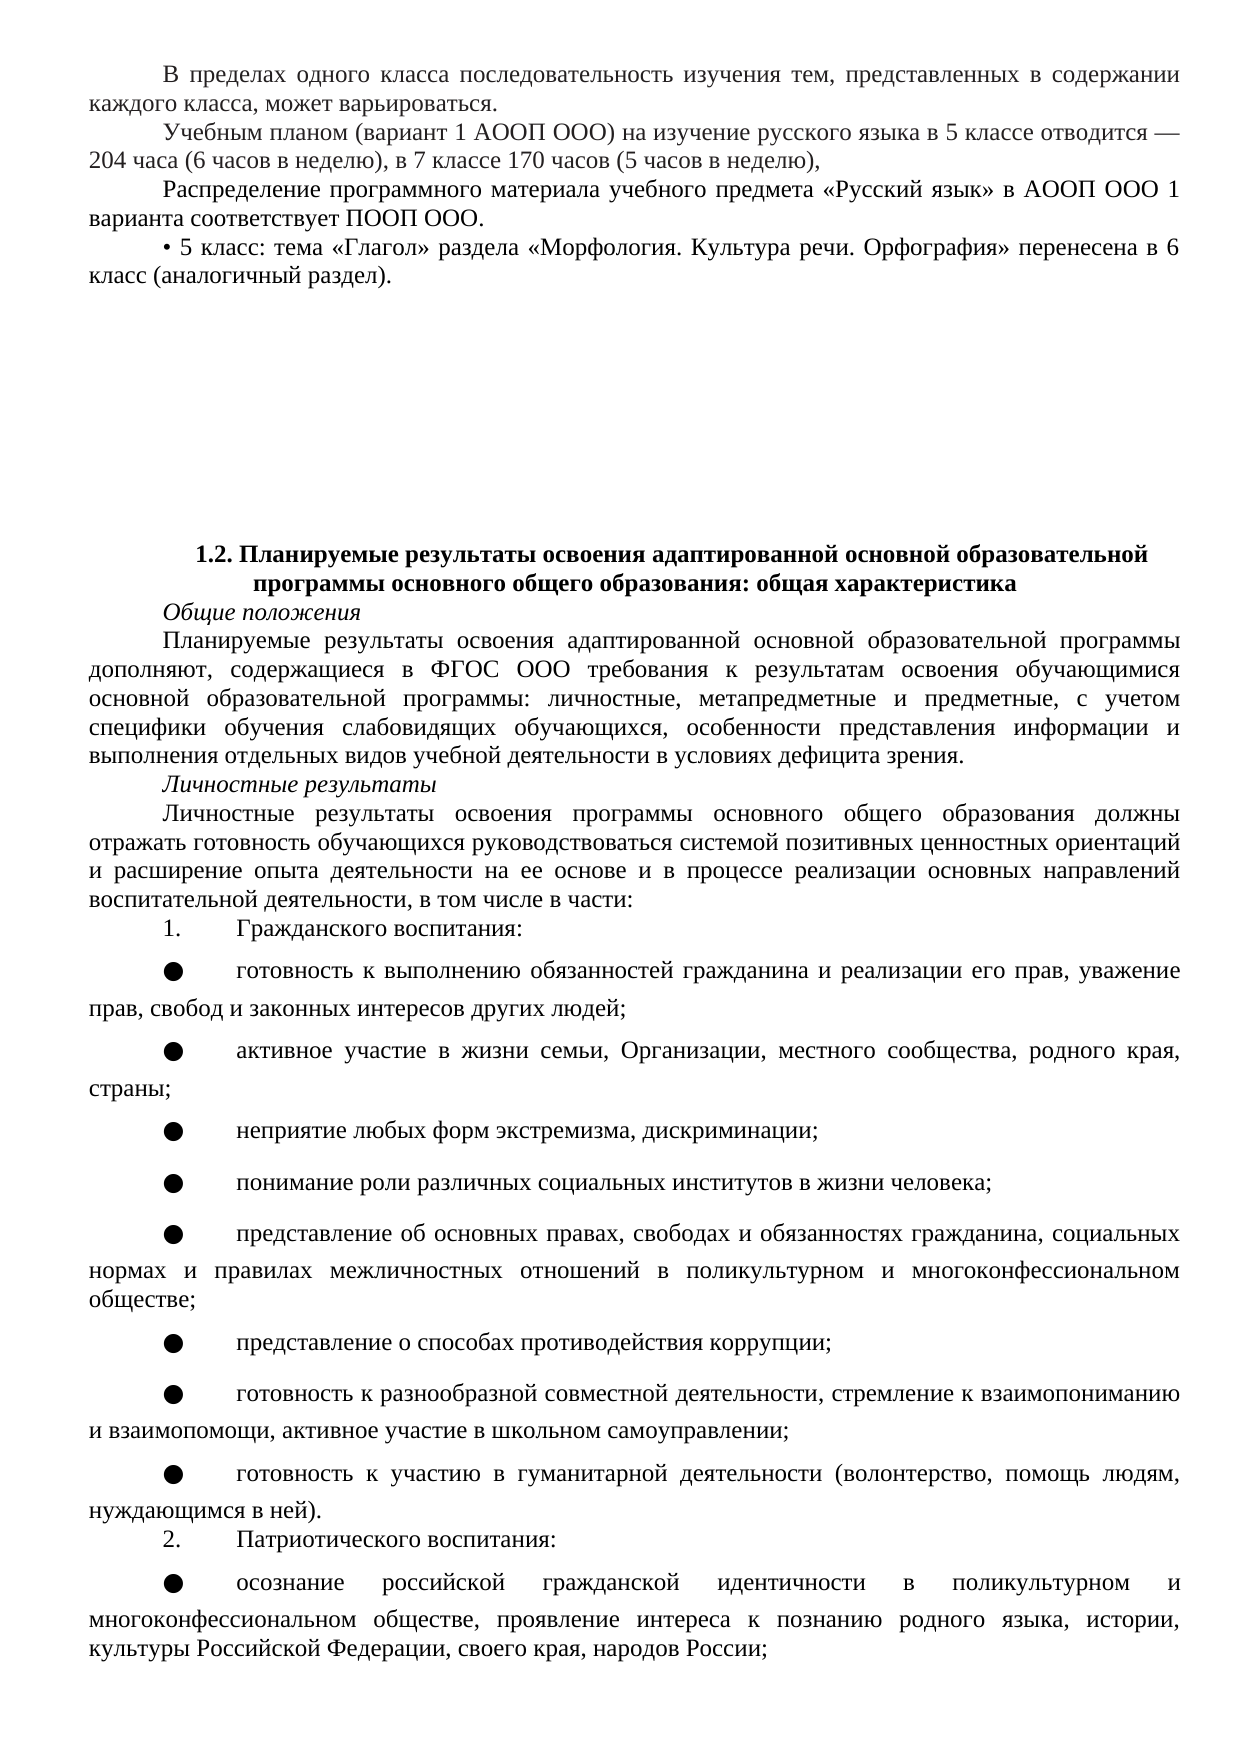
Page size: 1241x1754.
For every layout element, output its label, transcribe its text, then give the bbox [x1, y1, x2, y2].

list Патриотического воспитания: [89, 1524, 1181, 1553]
text Личностные результаты [89, 769, 1181, 798]
list осознание российской гражданской идентичности в поликультурном и многоконфессиональном обществе, проявление интереса к познанию родного языка, истории, культуры Российской Федерации, своего края, народов России; [89, 1553, 1181, 1662]
text Учебным планом (вариант 1 АООП ООО) на изучение русского языка в 5 классе отводится — 204 часа (6 часов в неделю), в 7 классе 170 часов (5 часов в неделю), [89, 117, 1181, 174]
list готовность к участию в гуманитарной деятельности (волонтерство, помощь людям, нуждающимся в ней). [89, 1444, 1181, 1524]
list готовность к разнообразной совместной деятельности, стремление к взаимопониманию и взаимопомощи, активное участие в школьном самоуправлении; [89, 1364, 1181, 1444]
text В пределах одного класса последовательность изучения тем, представленных в содержании каждого класса, может варьироваться. [89, 59, 1181, 117]
text Распределение программного материала учебного предмета «Русский язык» в АООП ООО 1 варианта соответствует ПООП ООО. [89, 174, 1181, 232]
list представление о способах противодействия коррупции; [89, 1313, 1181, 1364]
list представление об основных правах, свободах и обязанностях гражданина, социальных нормах и правилах межличностных отношений в поликультурном и многоконфессиональном обществе; [89, 1204, 1181, 1313]
text Общие положения [89, 597, 1181, 626]
list активное участие в жизни семьи, Организации, местного сообщества, родного края, страны; [89, 1022, 1181, 1102]
list понимание роли различных социальных институтов в жизни человека; [89, 1153, 1181, 1204]
text • 5 класс: тема «Глагол» раздела «Морфология. Культура речи. Орфография» перенесена в 6 класс (аналогичный раздел). [89, 232, 1181, 289]
list Гражданского воспитания: [89, 913, 1181, 942]
list неприятие любых форм экстремизма, дискриминации; [89, 1102, 1181, 1153]
text Планируемые результаты освоения адаптированной основной образовательной программы дополняют, содержащиеся в ФГОС ООО требования к результатам освоения обучающимися основной образовательной программы: личностные, метапредметные и предметные, с учетом специфики обучения слабовидящих обучающихся, особенности представления информации и выполнения отдельных видов учебной деятельности в условиях дефицита зрения. [89, 626, 1181, 769]
text Личностные результаты освоения программы основного общего образования должны отражать готовность обучающихся руководствоваться системой позитивных ценностных ориентаций и расширение опыта деятельности на ее основе и в процессе реализации основных направлений воспитательной деятельности, в том числе в части: [89, 798, 1181, 913]
list готовность к выполнению обязанностей гражданина и реализации его прав, уважение прав, свобод и законных интересов других людей; [89, 942, 1181, 1022]
subtitle 1.2. Планируемые результаты освоения адаптированной основной образовательной программы основного общего образования: общая характеристика [89, 539, 1181, 597]
